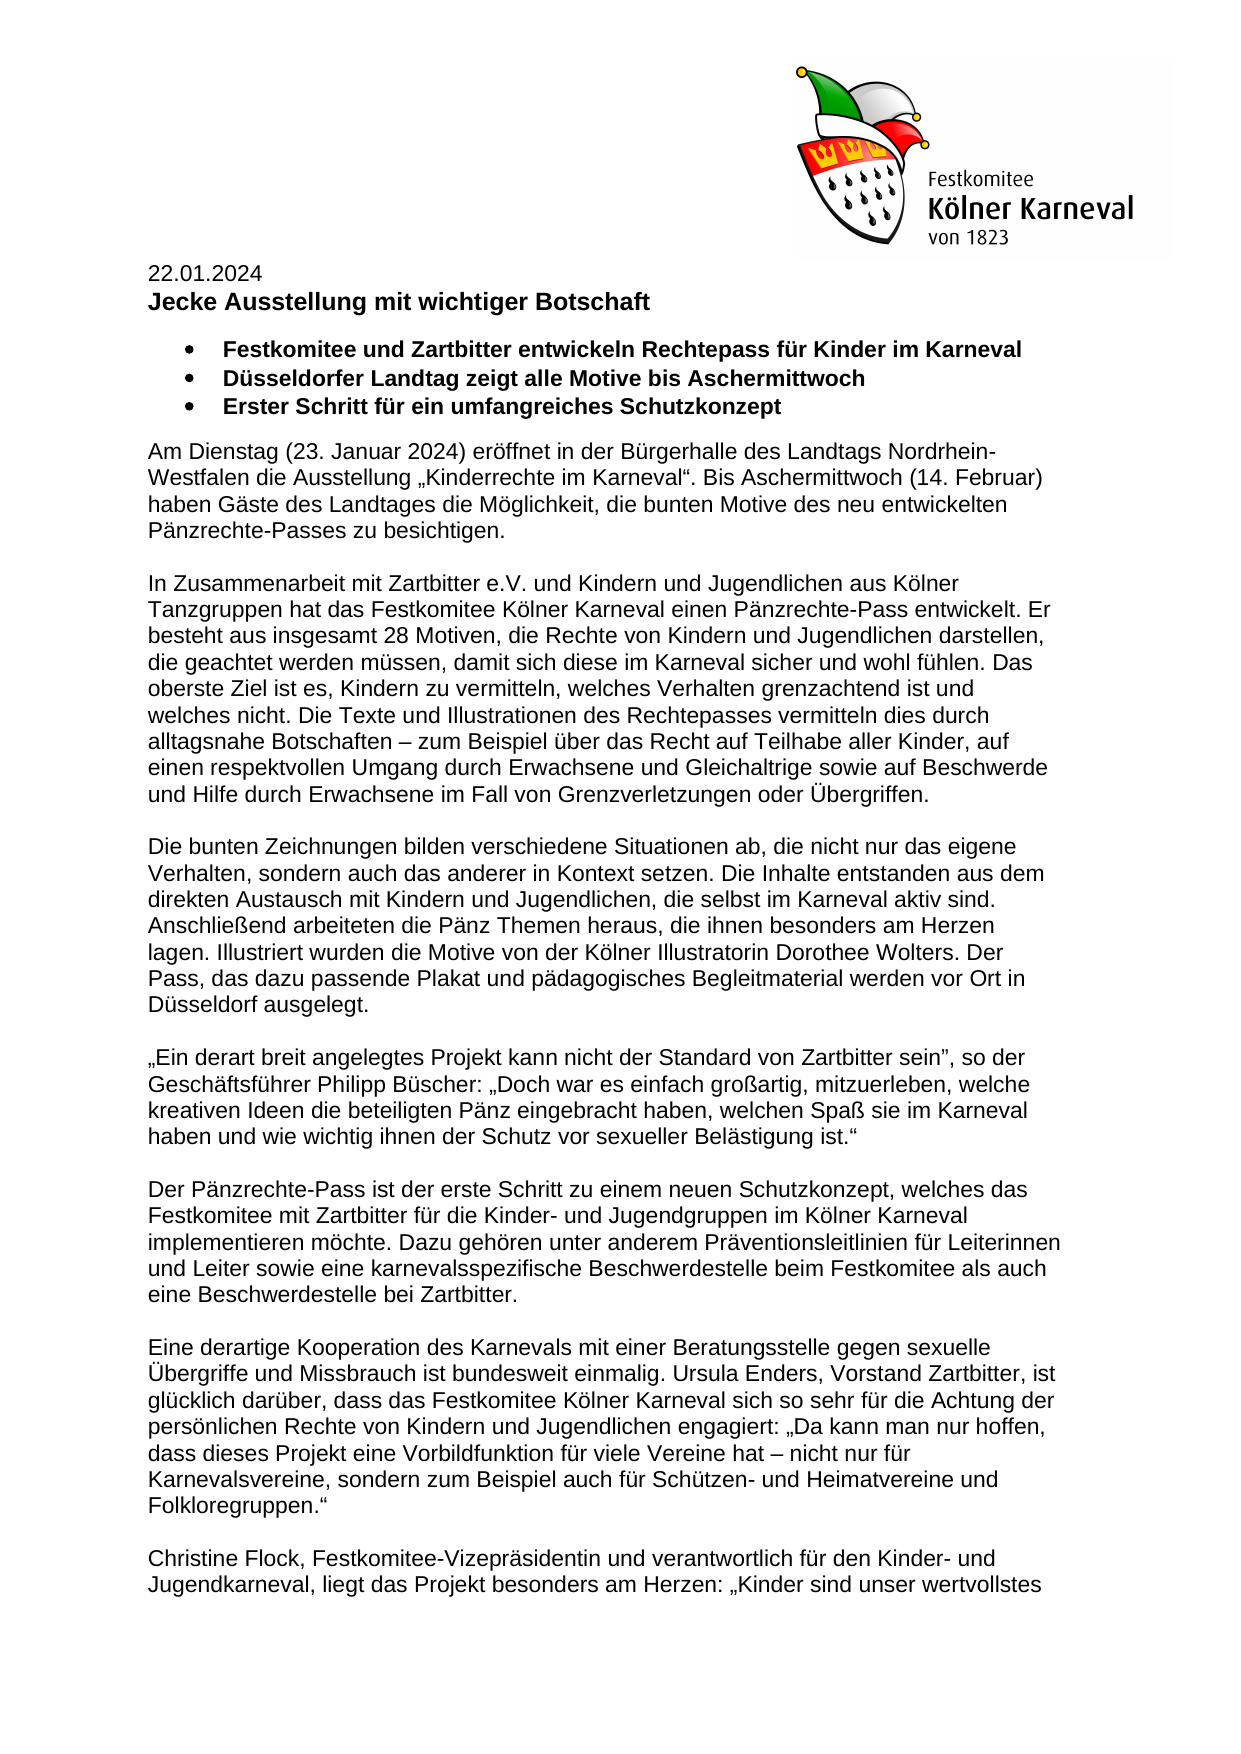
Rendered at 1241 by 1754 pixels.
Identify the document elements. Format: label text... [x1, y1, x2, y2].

list Erster Schritt für ein umfangreiches Schutzkonzept [185, 393, 1063, 419]
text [148, 438, 1063, 1598]
list Düsseldorfer Landtag zeigt alle Motive bis Aschermittwoch [185, 364, 1063, 391]
list Festkomitee und Zartbitter entwickeln Rechtepass für Kinder im Karneval [185, 336, 1063, 362]
text 22.01.2024 Jecke Ausstellung mit wichtiger Botschaft [148, 236, 1063, 315]
picture [793, 57, 1174, 261]
